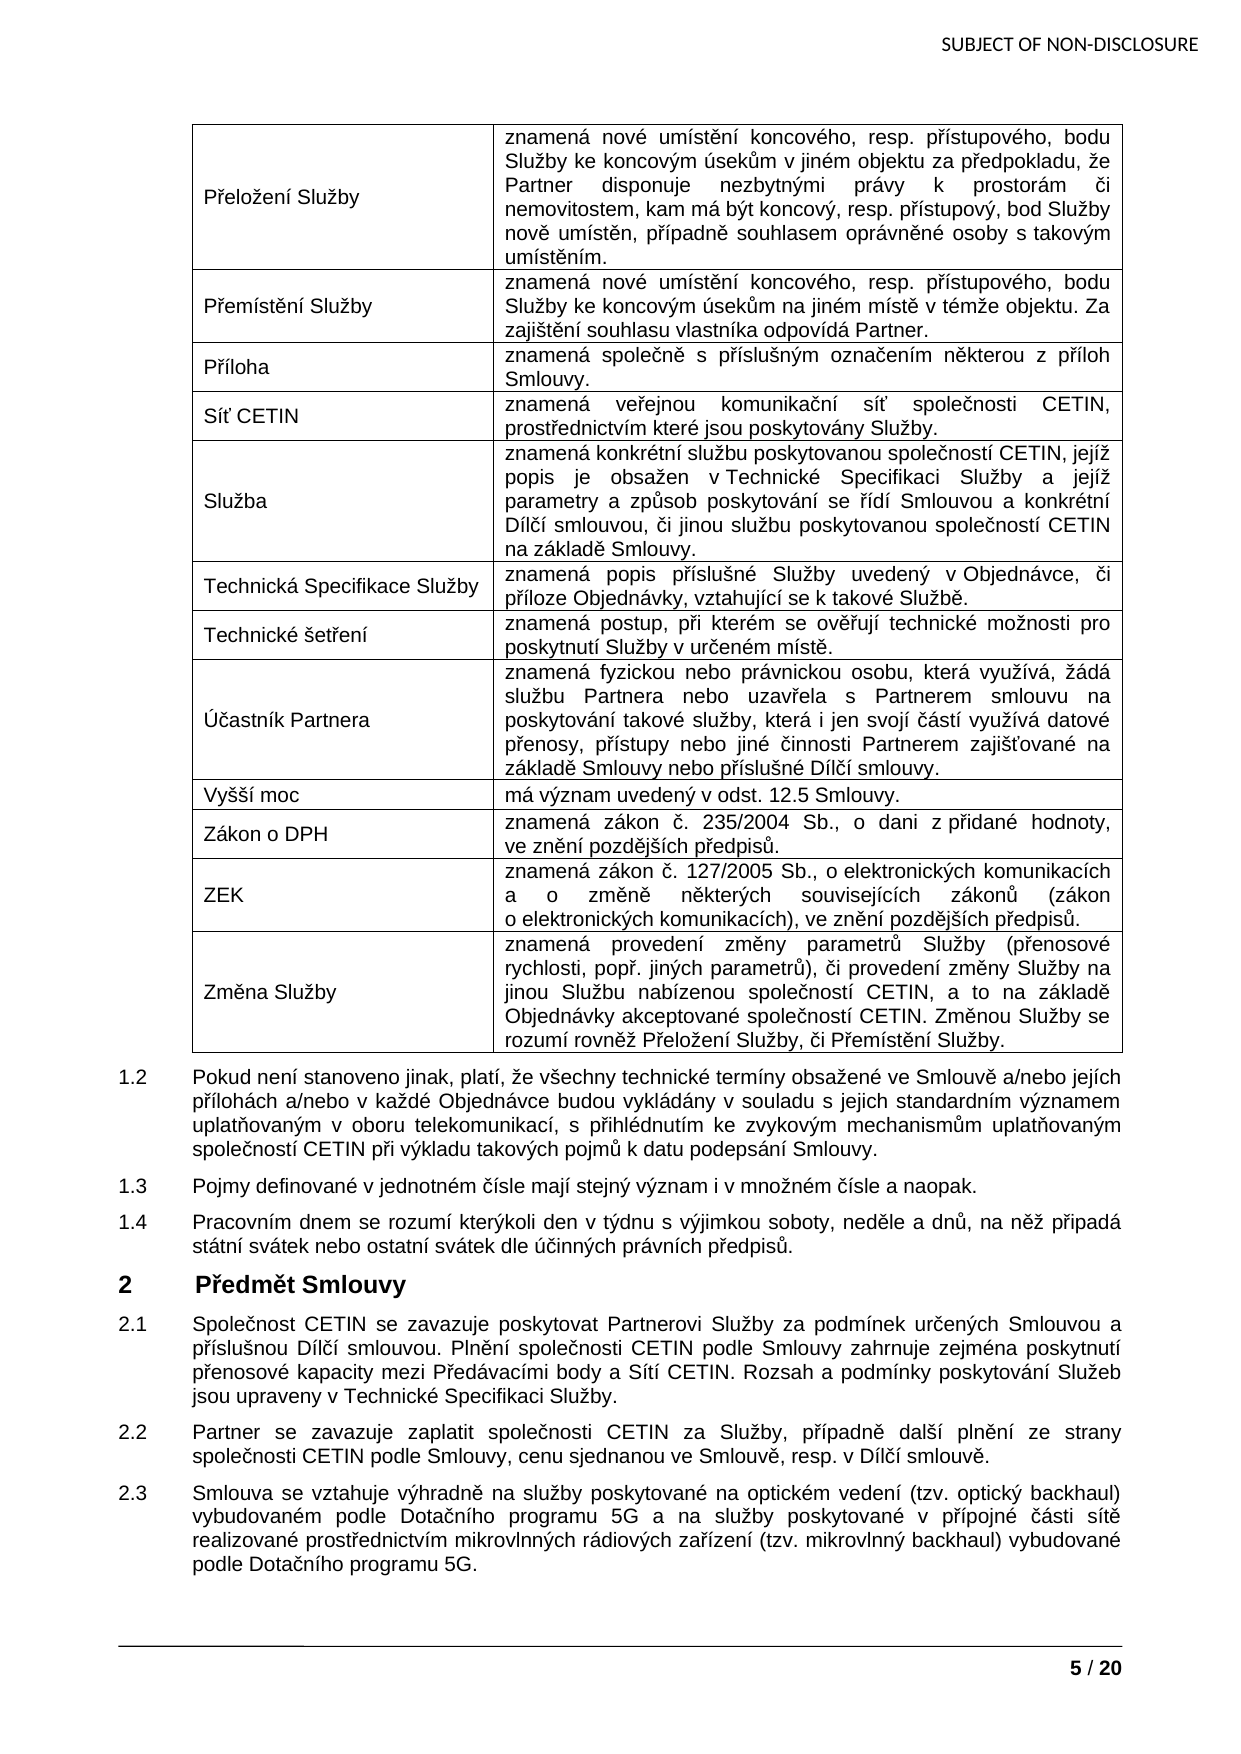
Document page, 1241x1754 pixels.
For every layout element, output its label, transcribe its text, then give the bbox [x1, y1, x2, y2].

text Pokud není stanoveno jinak, platí, že všechny technické termíny obsažené ve Smlouvě a/nebo jejích přílohách a/nebo v každé Objednávce budou vykládány v souladu s jejich standardním významem uplatňovaným v oboru telekomunikací, s přihlédnutím ke zvykovým mechanismům uplatňovaným společností CETIN při výkladu takových pojmů k datu podepsání Smlouvy. [118, 1065, 1122, 1161]
table_cell Přemístění Služby [193, 270, 493, 342]
table_cell znamená provedení změny parametrů Služby (přenosové rychlosti, popř. jiných parametrů), či provedení změny Služby na jinou Službu nabízenou společností CETIN, a to na základě Objednávky akceptované společností CETIN. Změnou Služby se rozumí rovněž Přeložení Služby, či Přemístění Služby. [494, 932, 1122, 1052]
text Společnost CETIN se zavazuje poskytovat Partnerovi Služby za podmínek určených Smlouvou a příslušnou Dílčí smlouvou. Plnění společnosti CETIN podle Smlouvy zahrnuje zejména poskytnutí přenosové kapacity mezi Předávacími body a Sítí CETIN. Rozsah a podmínky poskytování Služeb jsou upraveny v Technické Specifikaci Služby. [118, 1312, 1122, 1407]
table_cell má význam uvedený v odst. 12.4 Smlouvy. [494, 780, 1122, 809]
table_cell znamená konkrétní službu poskytovanou společností CETIN, jejíž popis je obsažen v Technické Specifikaci Služby a jejíž parametry a způsob poskytování se řídí Smlouvou a konkrétní Dílčí smlouvou, či jinou službu poskytovanou společností CETIN na základě Smlouvy. [494, 441, 1122, 561]
table_cell Technická Specifikace Služby [193, 562, 493, 609]
table_cell Přeložení Služby [193, 125, 493, 269]
text Pojmy definované v jednotném čísle mají stejný význam i v množném čísle a naopak. [118, 1173, 1122, 1197]
table_cell Účastník Partnera [193, 660, 493, 779]
text Partner se zavazuje zaplatit společnosti CETIN za Služby, případně další plnění ze strany společnosti CETIN podle Smlouvy, cenu sjednanou ve Smlouvě, resp. v Dílčí smlouvě. [118, 1420, 1122, 1468]
table_cell Služba [193, 441, 493, 561]
table_cell znamená postup, při kterém se ověřují technické možnosti pro poskytnutí Služby v určeném místě. [494, 611, 1122, 658]
table_cell Síť CETIN [193, 392, 493, 440]
text Smlouva se vztahuje výhradně na služby poskytované na optickém vedení (tzv. optický backhaul) vybudovaném podle Dotačního programu 5G a na služby poskytované v přípojné části sítě realizované prostřednictvím mikrovlnných rádiových zařízení (tzv. mikrovlnný backhaul) vybudované podle Dotačního programu 5G. [118, 1480, 1122, 1576]
text Předmět Smlouvy [118, 1270, 1122, 1299]
table_cell znamená zákon č. 127/2005 Sb., o elektronických komunikacích a o změně některých souvisejících zákonů (zákon o elektronických komunikacích), ve znění pozdějších předpisů. [494, 859, 1122, 931]
table_cell Technické šetření [193, 611, 493, 658]
table_cell Změna Služby [193, 932, 493, 1052]
table_cell Zákon o DPH [193, 810, 493, 858]
table_cell znamená popis příslušné Služby uvedený v Objednávce, či příloze Objednávky, vztahující se k takové Službě. [494, 562, 1122, 609]
table_cell znamená zákon č. 235/2004 Sb., o dani z přidané hodnoty, ve znění pozdějších předpisů. [494, 810, 1122, 858]
table_cell znamená nové umístění koncového, resp. přístupového, bodu Služby ke koncovým úsekům na jiném místě v témže objektu. Za zajištění souhlasu vlastníka odpovídá Partner. [494, 270, 1122, 342]
table_cell znamená fyzickou nebo právnickou osobu, která využívá, žádá službu Partnera nebo uzavřela s Partnerem smlouvu na poskytování takové služby, která i jen svojí částí využívá datové přenosy, přístupy nebo jiné činnosti Partnerem zajišťované na základě Smlouvy nebo příslušné Dílčí smlouvy. [494, 660, 1122, 779]
table_cell znamená veřejnou komunikační síť společnosti CETIN, prostřednictvím které jsou poskytovány Služby. [494, 392, 1122, 440]
table_cell Příloha [193, 343, 493, 391]
text Pracovním dnem se rozumí kterýkoli den v týdnu s výjimkou soboty, neděle a dnů, na něž připadá státní svátek nebo ostatní svátek dle účinných právních předpisů. [118, 1210, 1122, 1258]
table_cell znamená společně s příslušným označením některou z příloh Smlouvy. [494, 343, 1122, 391]
table_cell Vyšší moc [193, 780, 493, 809]
table_cell znamená nové umístění koncového, resp. přístupového, bodu Služby ke koncovým úsekům v jiném objektu za předpokladu, že Partner disponuje nezbytnými právy k prostorám či nemovitostem, kam má být koncový, resp. přístupový, bod Služby nově umístěn, případně souhlasem oprávněné osoby s takovým umístěním. [494, 125, 1122, 269]
table_cell ZEK [193, 859, 493, 931]
